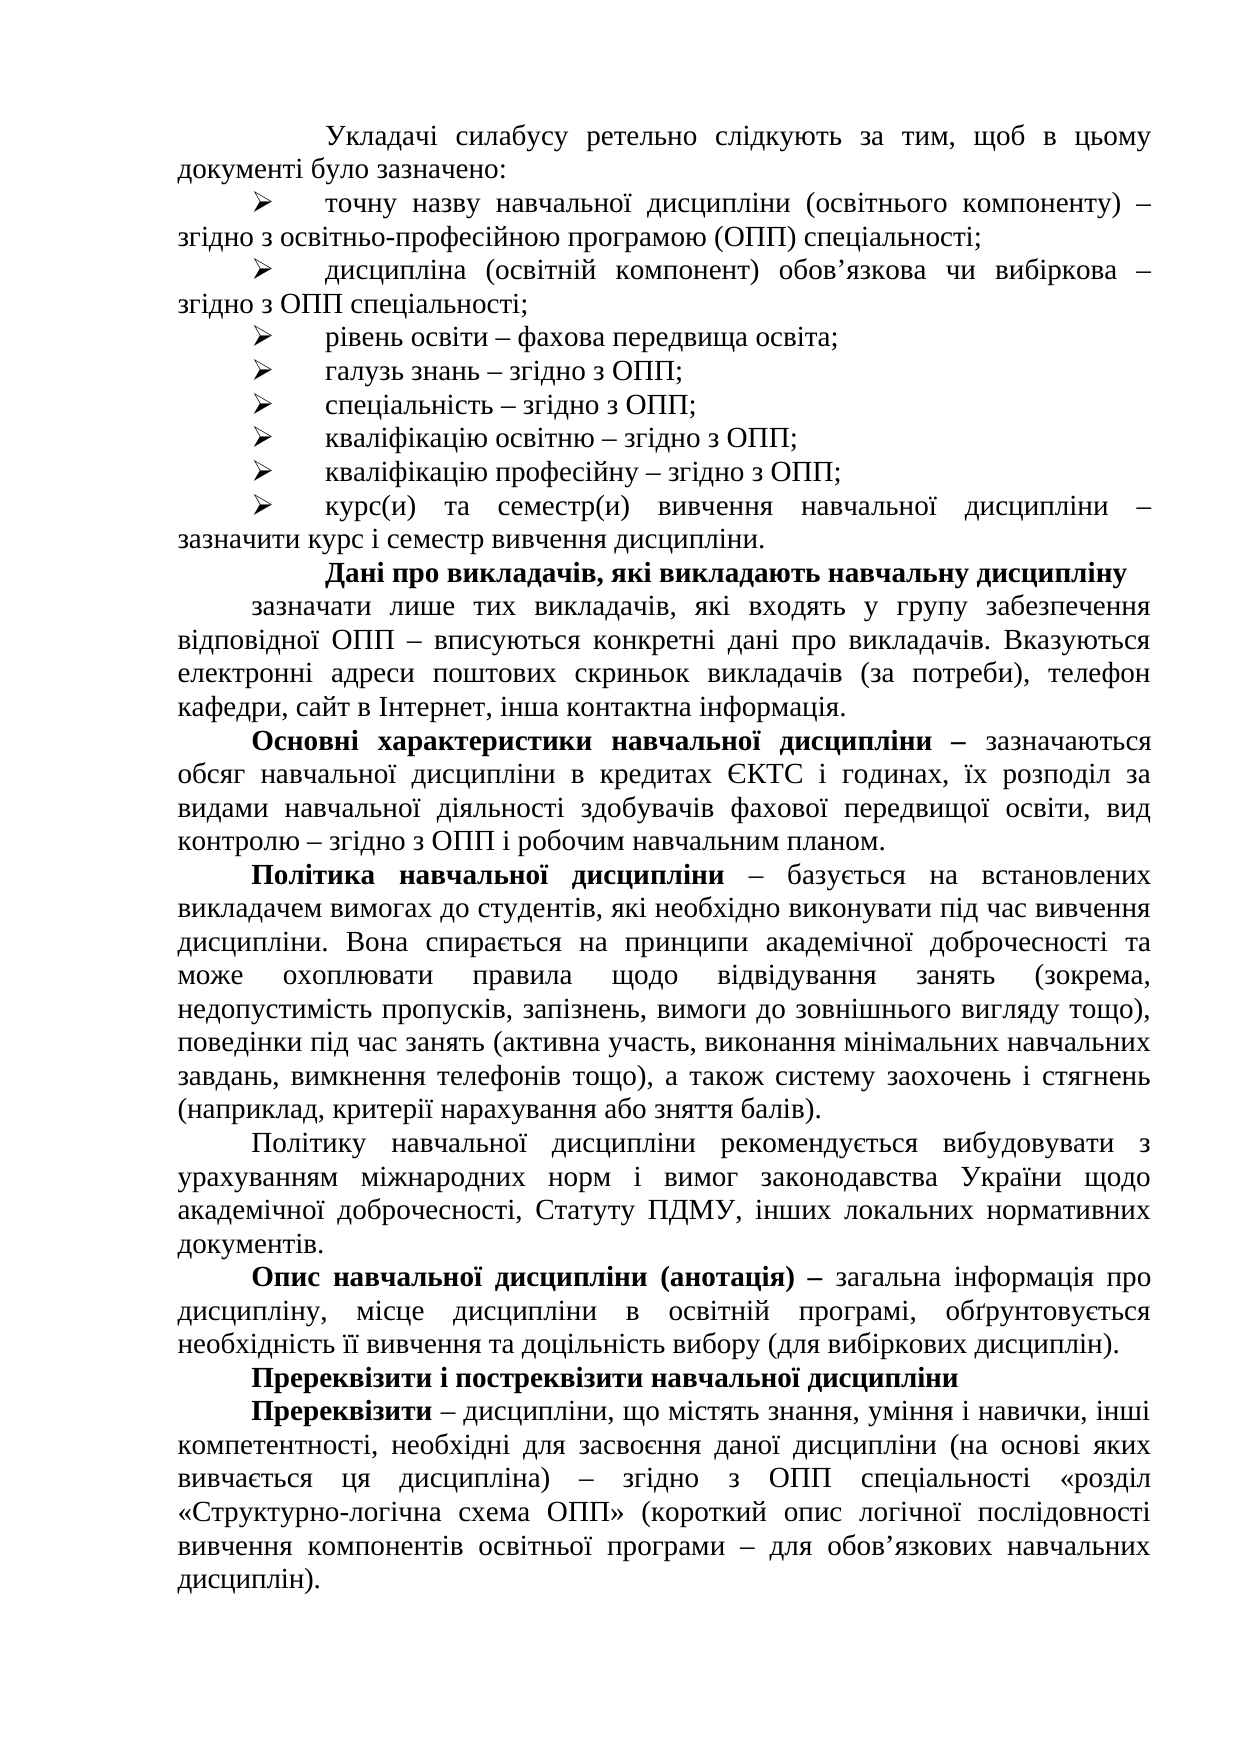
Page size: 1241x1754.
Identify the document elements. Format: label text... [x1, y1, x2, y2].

text Укладачі силабусу ретельно слідкують за тим, щоб в цьому документі було зазначено: [177, 118, 1152, 185]
list кваліфікацію професійну – згідно з ОПП; [177, 454, 1152, 488]
list спеціальність – згідно з ОПП; [177, 387, 1152, 421]
list кваліфікацію освітню – згідно з ОПП; [177, 421, 1152, 454]
text Політика навчальної дисципліни – базується на встановлених викладачем вимогах до студентів, які необхідно виконувати під час вивчення дисципліни. Вона спирається на принципи академічної доброчесності та може охоплювати правила щодо відвідування занять (зокрема, недопустимість пропусків, запізнень, вимоги до зовнішнього вигляду тощо), поведінки під час занять (активна участь, виконання мінімальних навчальних завдань, вимкнення телефонів тощо), а також систему заохочень і стягнень (наприклад, критерії нарахування або зняття балів). [177, 857, 1152, 1125]
list точну назву навчальної дисципліни (освітнього компоненту) – згідно з освітньо-професійною програмою (ОПП) спеціальності; [177, 185, 1152, 252]
text Дані про викладачів, які викладають навчальну дисципліну [177, 555, 1152, 588]
text Пререквізити і постреквізити навчальної дисципліни [177, 1360, 1152, 1393]
text Пререквізити – дисципліни, що містять знання, уміння і навички, інші компетентності, необхідні для засвоєння даної дисципліни (на основі яких вивчається ця дисципліна) – згідно з ОПП спеціальності «розділ «Структурно-логічна схема ОПП» (короткий опис логічної послідовності вивчення компонентів освітньої програми – для обов’язкових навчальних дисциплін). [177, 1393, 1152, 1595]
text Основні характеристики навчальної дисципліни – зазначаються обсяг навчальної дисципліни в кредитах ЄКТС і годинах, їх розподіл за видами навчальної діяльності здобувачів фахової передвищої освіти, вид контролю – згідно з ОПП і робочим навчальним планом. [177, 723, 1152, 857]
list галузь знань – згідно з ОПП; [177, 353, 1152, 387]
text Політику навчальної дисципліни рекомендується вибудовувати з урахуванням міжнародних норм і вимог законодавства України щодо академічної доброчесності, Статуту ПДМУ, інших локальних нормативних документів. [177, 1125, 1152, 1259]
list курс(и) та семестр(и) вивчення навчальної дисципліни – зазначити курс і семестр вивчення дисципліни. [177, 488, 1152, 555]
text зазначати лише тих викладачів, які входять у групу забезпечення відповідної ОПП – вписуються конкретні дані про викладачів. Вказуються електронні адреси поштових скриньок викладачів (за потреби), телефон кафедри, сайт в Інтернет, інша контактна інформація. [177, 588, 1152, 723]
text Опис навчальної дисципліни (анотація) – загальна інформація про дисципліну, місце дисципліни в освітній програмі, обґрунтовується необхідність її вивчення та доцільність вибору (для вибіркових дисциплін). [177, 1259, 1152, 1360]
list рівень освіти – фахова передвища освіта; [177, 319, 1152, 353]
list дисципліна (освітній компонент) обов’язкова чи вибіркова – згідно з ОПП спеціальності; [177, 252, 1152, 319]
